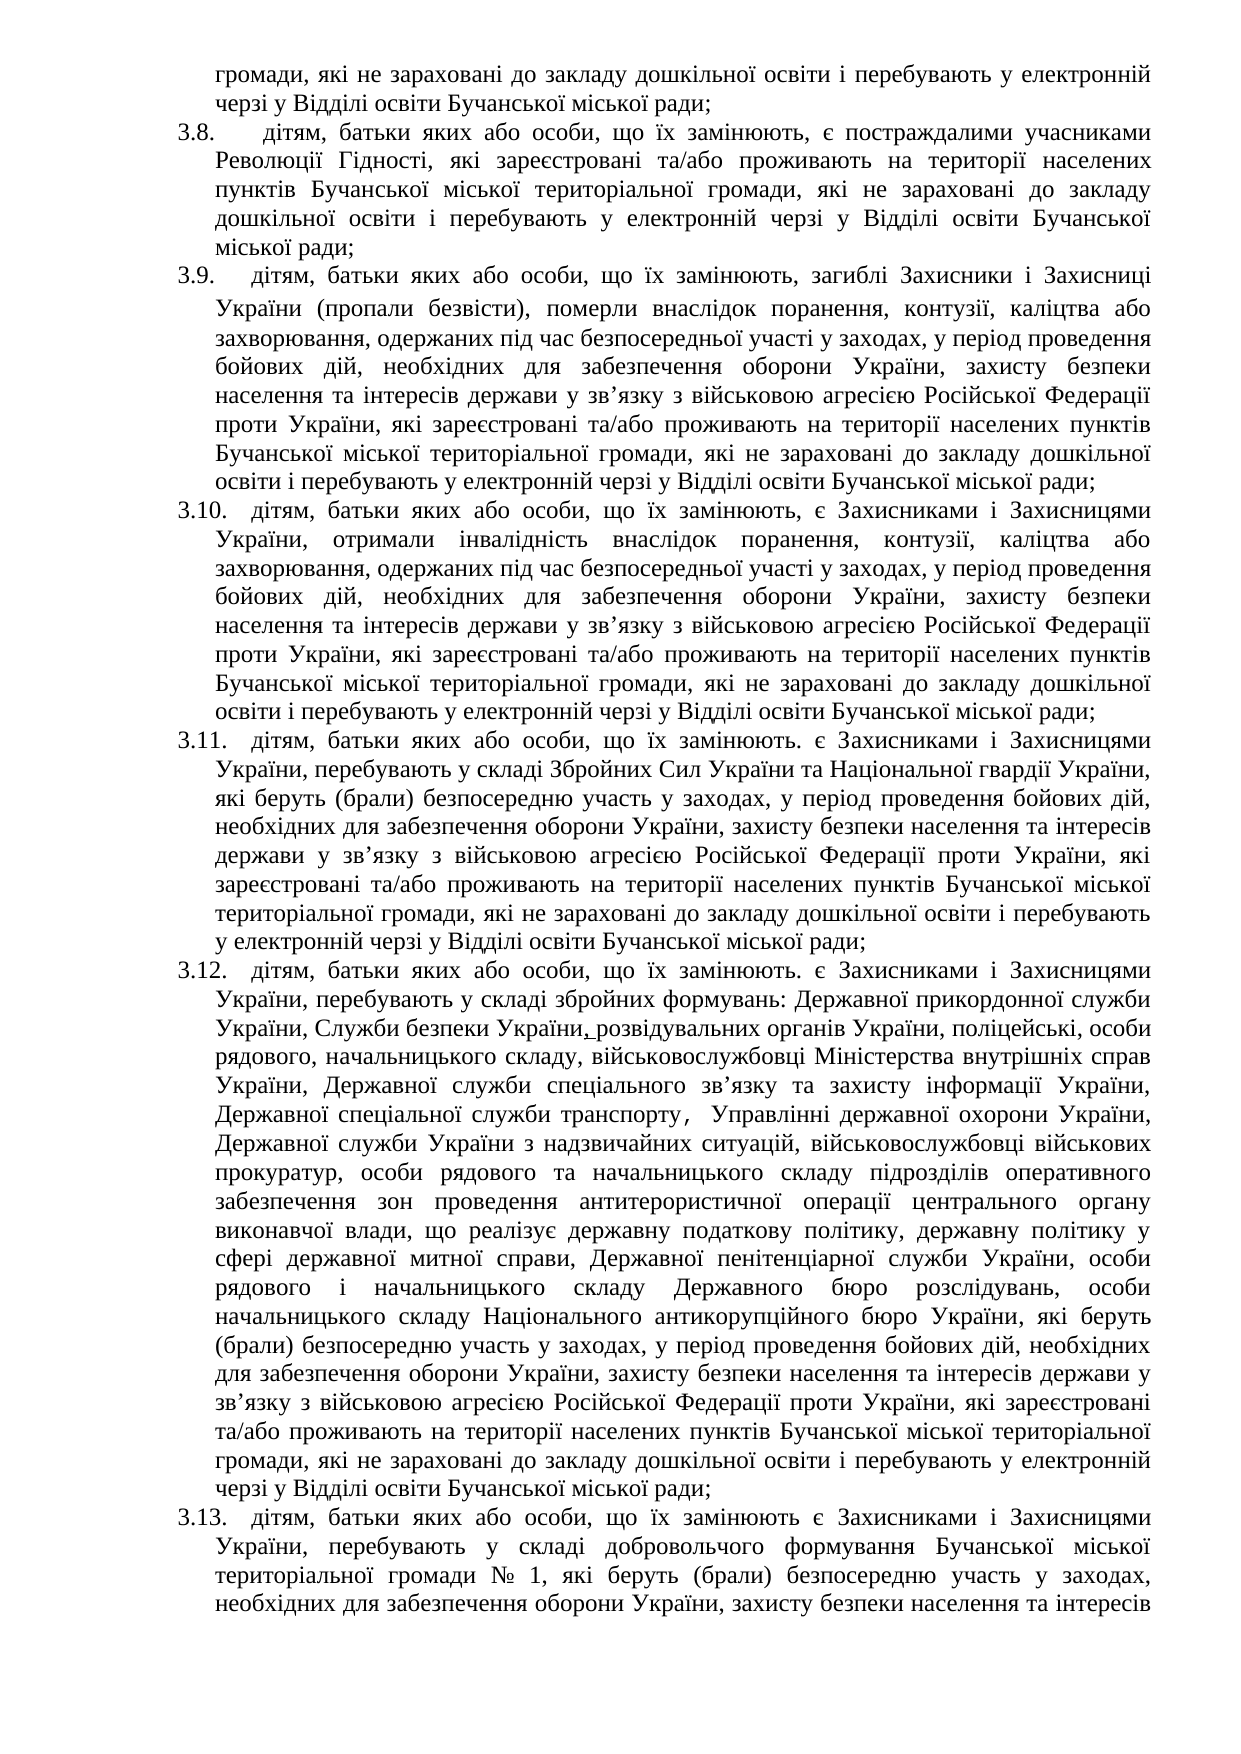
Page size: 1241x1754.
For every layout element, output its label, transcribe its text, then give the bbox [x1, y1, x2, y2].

list дітям, батьки яких або особи, що їх замінюють, є Захисниками і Захисницями України, отримали інвалідність внаслідок поранення, контузії, каліцтва або захворювання, одержаних під час безпосередньої участі у заходах, у період проведення бойових дій, необхідних для забезпечення оборони України, захисту безпеки населення та інтересів держави у зв’язку з військовою агресією Російської Федерації проти України, які зареєстровані та/або проживають на території населених пунктів Бучанської міської територіальної громади, які не зараховані до закладу дошкільної освіти і перебувають у електронній черзі у Відділі освіти Бучанської міської ради; [177, 495, 1152, 725]
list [177, 1502, 1152, 1617]
list дітям, батьки яких або особи, що їх замінюють. є Захисниками і Захисницями України, перебувають у складі збройних формувань: Державної прикордонної служби України, Служби безпеки України, розвідувальних органів України, поліцейські, особи рядового, начальницького складу, військовослужбовці Міністерства внутрішніх справ України, Державної служби спеціального зв’язку та захисту інформації України, Державної спеціальної служби транспорту, Управлінні державної охорони України, Державної служби України з надзвичайних ситуацій, військовослужбовці військових прокуратур, особи рядового та начальницького складу підрозділів оперативного забезпечення зон проведення антитерористичної операції центрального органу виконавчої влади, що реалізує державну податкову політику, державну політику у сфері державної митної справи, Державної пенітенціарної служби України, особи рядового і начальницького складу Державного бюро розслідувань, особи начальницького складу Національного антикорупційного бюро України, які беруть (брали) безпосередню участь у заходах, у період проведення бойових дій, необхідних для забезпечення оборони України, захисту безпеки населення та інтересів держави у зв’язку з військовою агресією Російської Федерації проти України, які зареєстровані та/або проживають на території населених пунктів Бучанської міської територіальної громади, які не зараховані до закладу дошкільної освіти і перебувають у електронній черзі у Відділі освіти Бучанської міської ради; [177, 955, 1152, 1502]
list дітям, батьки яких або особи, що їх замінюють, є постраждалими учасниками Революції Гідності, які зареєстровані та/або проживають на території населених пунктів Бучанської міської територіальної громади, які не зараховані до закладу дошкільної освіти і перебувають у електронній черзі у Відділі освіти Бучанської міської ради; [177, 117, 1152, 260]
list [177, 59, 1152, 117]
list дітям, батьки яких або особи, що їх замінюють. є Захисниками і Захисницями України, перебувають у складі Збройних Сил України та Національної гвардії України, які беруть (брали) безпосередню участь у заходах, у період проведення бойових дій, необхідних для забезпечення оборони України, захисту безпеки населення та інтересів держави у зв’язку з військовою агресією Російської Федерації проти України, які зареєстровані та/або проживають на території населених пунктів Бучанської міської територіальної громади, які не зараховані до закладу дошкільної освіти і перебувають у електронній черзі у Відділі освіти Бучанської міської ради; [177, 725, 1152, 955]
list дітям, батьки яких або особи, що їх замінюють, загиблі Захисники і Захисниці України (пропали безвісти), померли внаслідок поранення, контузії, каліцтва або захворювання, одержаних під час безпосередньої участі у заходах, у період проведення бойових дій, необхідних для забезпечення оборони України, захисту безпеки населення та інтересів держави у зв’язку з військовою агресією Російської Федерації проти України, які зареєстровані та/або проживають на території населених пунктів Бучанської міської територіальної громади, які не зараховані до закладу дошкільної освіти і перебувають у електронній черзі у Відділі освіти Бучанської міської ради; [177, 260, 1152, 495]
